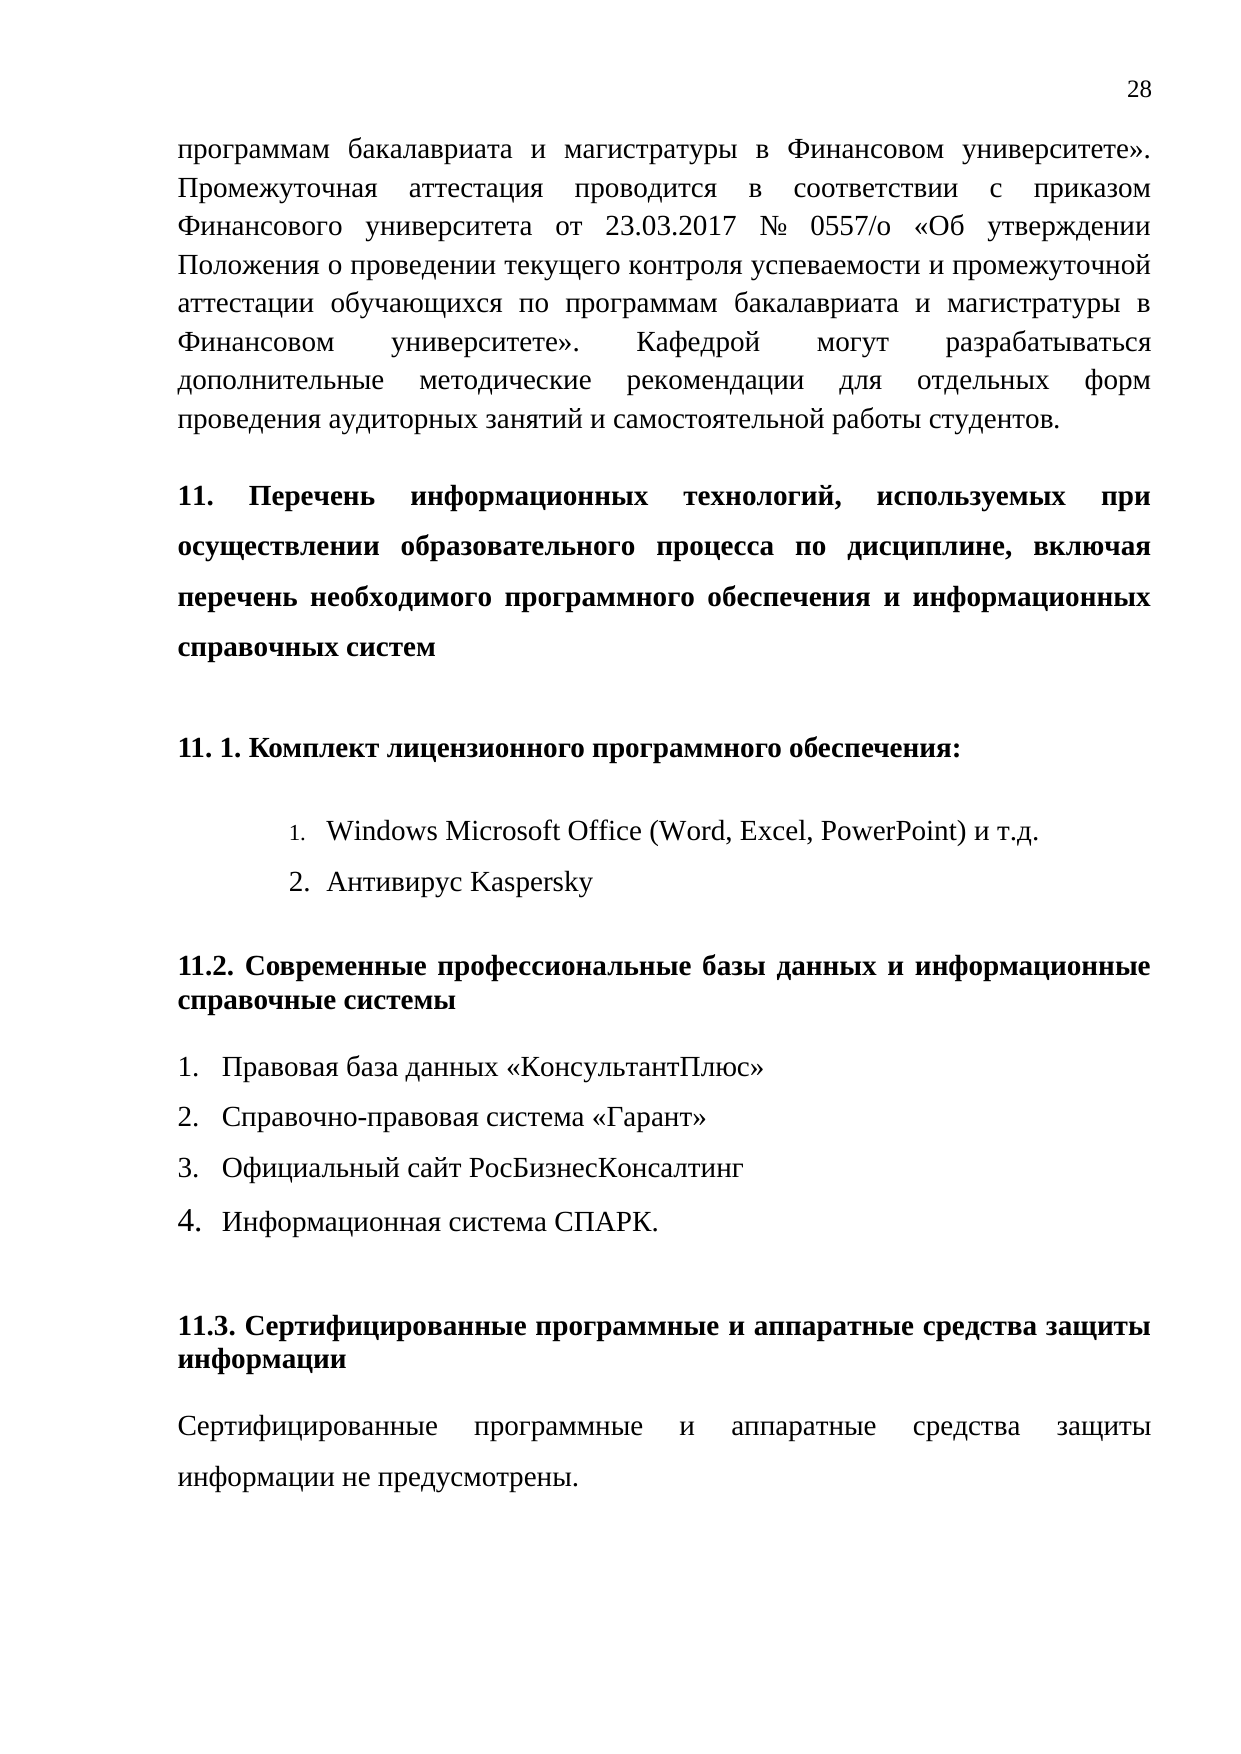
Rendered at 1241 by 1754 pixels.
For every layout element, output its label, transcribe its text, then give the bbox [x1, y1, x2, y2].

text 11. 1. Комплект лицензионного программного обеспечения: [177, 730, 1152, 763]
list Справочно-правовая система «Гарант» [177, 1099, 1152, 1133]
list Windows Microsoft Office (Word, Excel, PowerPoint) и т.д. [288, 813, 1152, 847]
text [177, 131, 1152, 434]
subtitle 11. Перечень информационных технологий, используемых при осуществлении образовательного процесса по дисциплине, включая перечень необходимого программного обеспечения и информационных справочных систем [177, 478, 1152, 663]
text 11.3. Сертифицированные программные и аппаратные средства защиты информации [177, 1308, 1152, 1375]
list Информационная система СПАРК. [177, 1200, 1152, 1238]
list Официальный сайт РосБизнесКонсалтинг [177, 1150, 1152, 1183]
text 11.2. Современные профессиональные базы данных и информационные справочные системы [177, 948, 1152, 1016]
list Правовая база данных «КонсультантПлюс» [177, 1049, 1152, 1083]
text Сертифицированные программные и аппаратные средства защиты информации не предусмотрены. [177, 1408, 1152, 1492]
list Антивирус Kaspersky [288, 864, 1152, 897]
